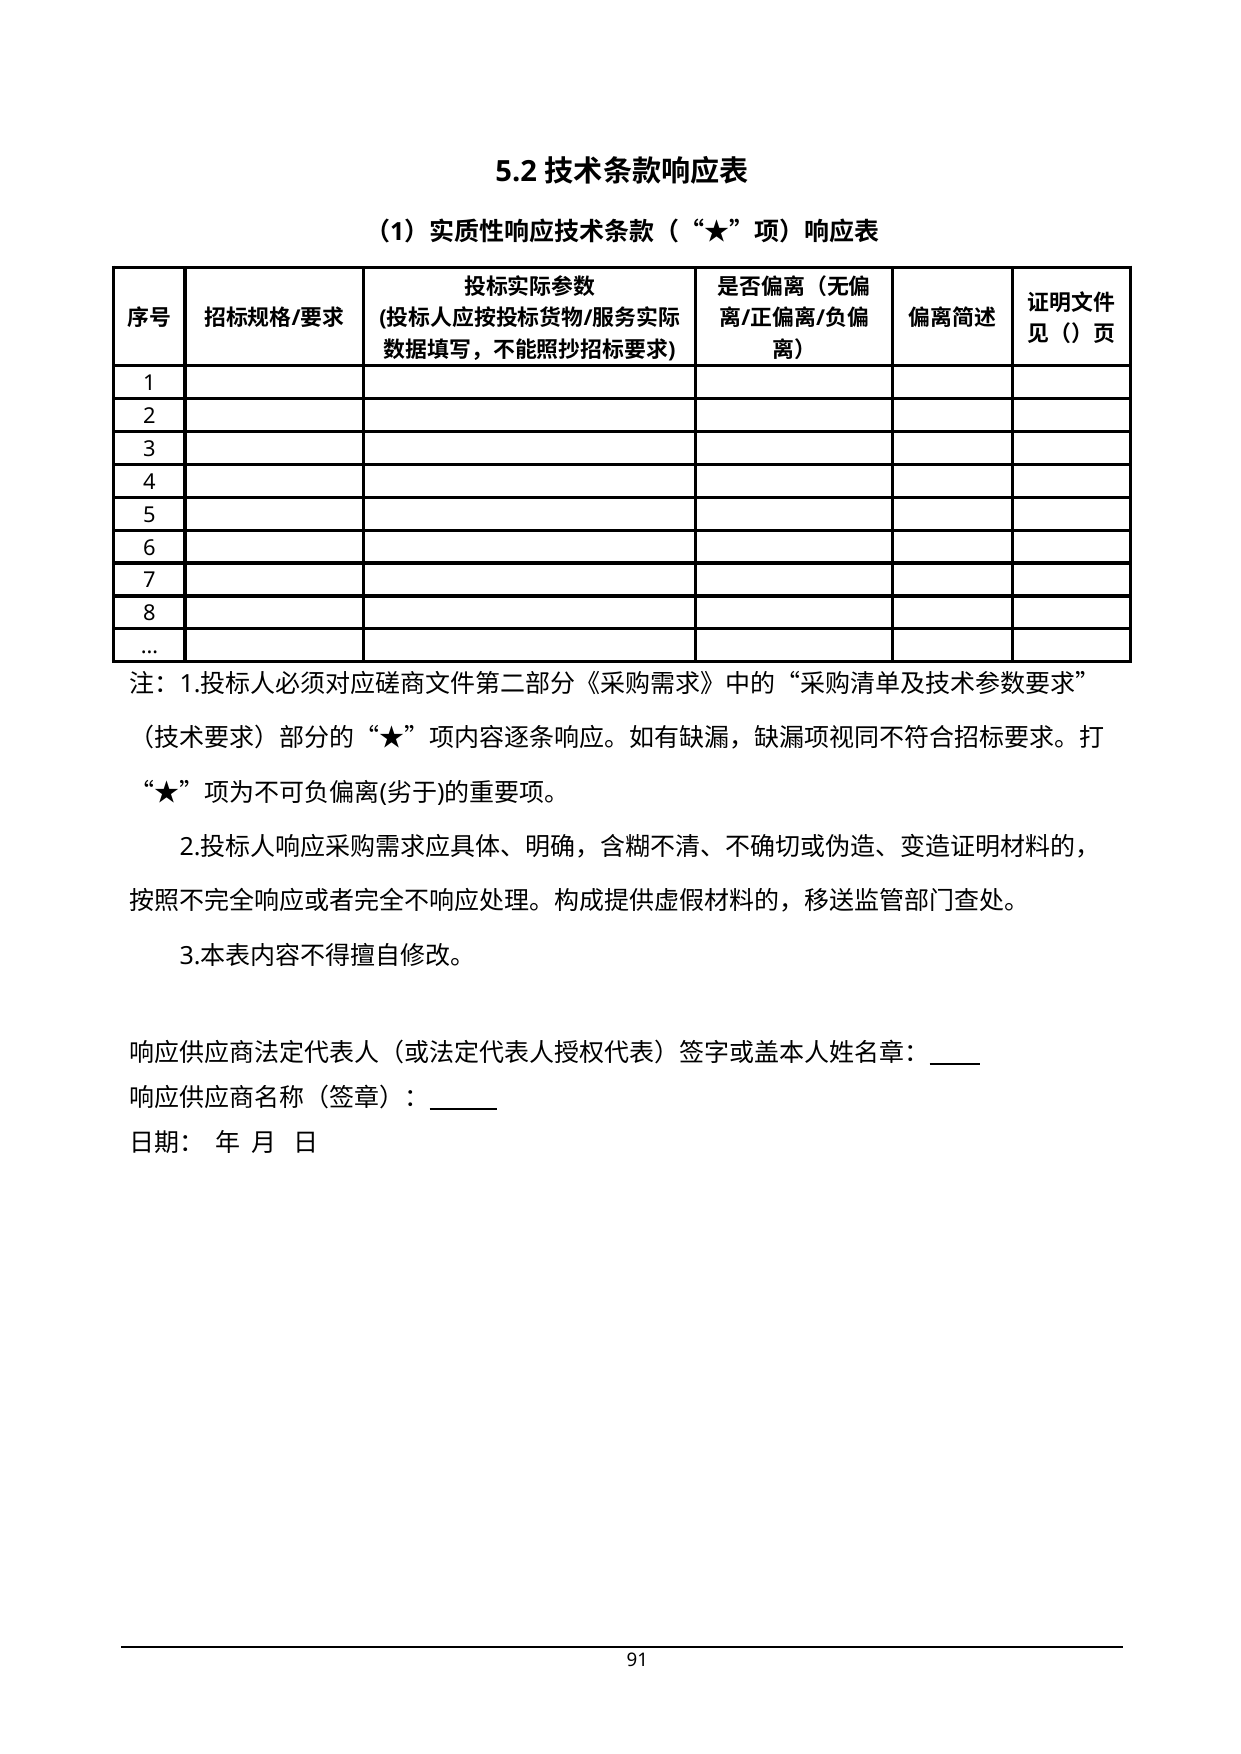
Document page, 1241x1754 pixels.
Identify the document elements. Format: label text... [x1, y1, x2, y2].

table_cell 4 [115, 466, 183, 496]
table_cell [365, 630, 694, 660]
table_cell [894, 466, 1011, 496]
table_cell [1014, 532, 1129, 561]
table_cell 1 [115, 367, 183, 397]
text 响应供应商名称（签章）： [129, 1077, 1114, 1113]
table_cell … [115, 630, 183, 660]
table_cell [187, 565, 362, 594]
table_cell [1014, 466, 1129, 496]
table_cell [187, 466, 362, 496]
table_cell [365, 499, 694, 528]
text 注：1.投标人必须对应磋商文件第二部分《采购需求》中的“采购清单及技术参数要求”（技术要求）部分的“★”项内容逐条响应。如有缺漏，缺漏项视同不符合招标要求。打“★”项为不可负偏离(劣于)的重要项。 [129, 663, 1114, 808]
text 日期： 年 月 日 [129, 1123, 1114, 1159]
table_cell [187, 367, 362, 397]
table_cell [1014, 400, 1129, 430]
table_header 投标实际参数 (投标人应按投标货物/服务实际数据填写，不能照抄招标要求) [365, 269, 694, 364]
table_cell [365, 367, 694, 397]
table_cell [894, 367, 1011, 397]
subtitle 5.2 技术条款响应表 [129, 148, 1114, 190]
table_header 偏离简述 [894, 269, 1011, 364]
table_cell [1014, 598, 1129, 627]
table_cell [697, 433, 891, 463]
text 响应供应商法定代表人（或法定代表人授权代表）签字或盖本人姓名章： [129, 1032, 1114, 1068]
table_cell [697, 400, 891, 430]
table_cell 3 [115, 433, 183, 463]
table_header 证明文件见（）页 [1014, 269, 1129, 364]
text 2.投标人响应采购需求应具体、明确，含糊不清、不确切或伪造、变造证明材料的，按照不完全响应或者完全不响应处理。构成提供虚假材料的，移送监管部门查处。 [129, 826, 1114, 917]
table_cell [187, 598, 362, 627]
table_cell 7 [115, 565, 183, 594]
table_cell [894, 630, 1011, 660]
table_cell [1014, 433, 1129, 463]
table_cell [697, 565, 891, 594]
table_header 序号 [115, 269, 183, 364]
table_cell [1014, 630, 1129, 660]
table_cell [365, 400, 694, 430]
table_cell [894, 499, 1011, 528]
table_cell [187, 630, 362, 660]
table_cell 6 [115, 532, 183, 561]
table_cell 5 [115, 499, 183, 528]
table_cell 8 [115, 598, 183, 627]
table_cell [894, 532, 1011, 561]
table_cell [187, 499, 362, 528]
table_cell [187, 532, 362, 561]
table_cell [365, 466, 694, 496]
table_cell [1014, 367, 1129, 397]
table_header 是否偏离（无偏离/正偏离/负偏离） [697, 269, 891, 364]
table_cell [697, 499, 891, 528]
table_cell [894, 433, 1011, 463]
table_cell [697, 367, 891, 397]
table_cell [697, 630, 891, 660]
table_cell [697, 598, 891, 627]
table_cell [365, 598, 694, 627]
table_cell [894, 598, 1011, 627]
table_cell [697, 466, 891, 496]
table_cell [365, 433, 694, 463]
table_cell [365, 532, 694, 561]
table_cell [365, 565, 694, 594]
table_cell [1014, 565, 1129, 594]
table_cell [894, 400, 1011, 430]
text 3.本表内容不得擅自修改。 [129, 935, 1114, 971]
table_header 招标规格/要求 [187, 269, 362, 364]
table_cell [187, 433, 362, 463]
table_cell 2 [115, 400, 183, 430]
table_cell [697, 532, 891, 561]
table_cell [187, 400, 362, 430]
table_cell [1014, 499, 1129, 528]
text （1）实质性响应技术条款（“★”项）响应表 [129, 211, 1114, 247]
table_cell [894, 565, 1011, 594]
